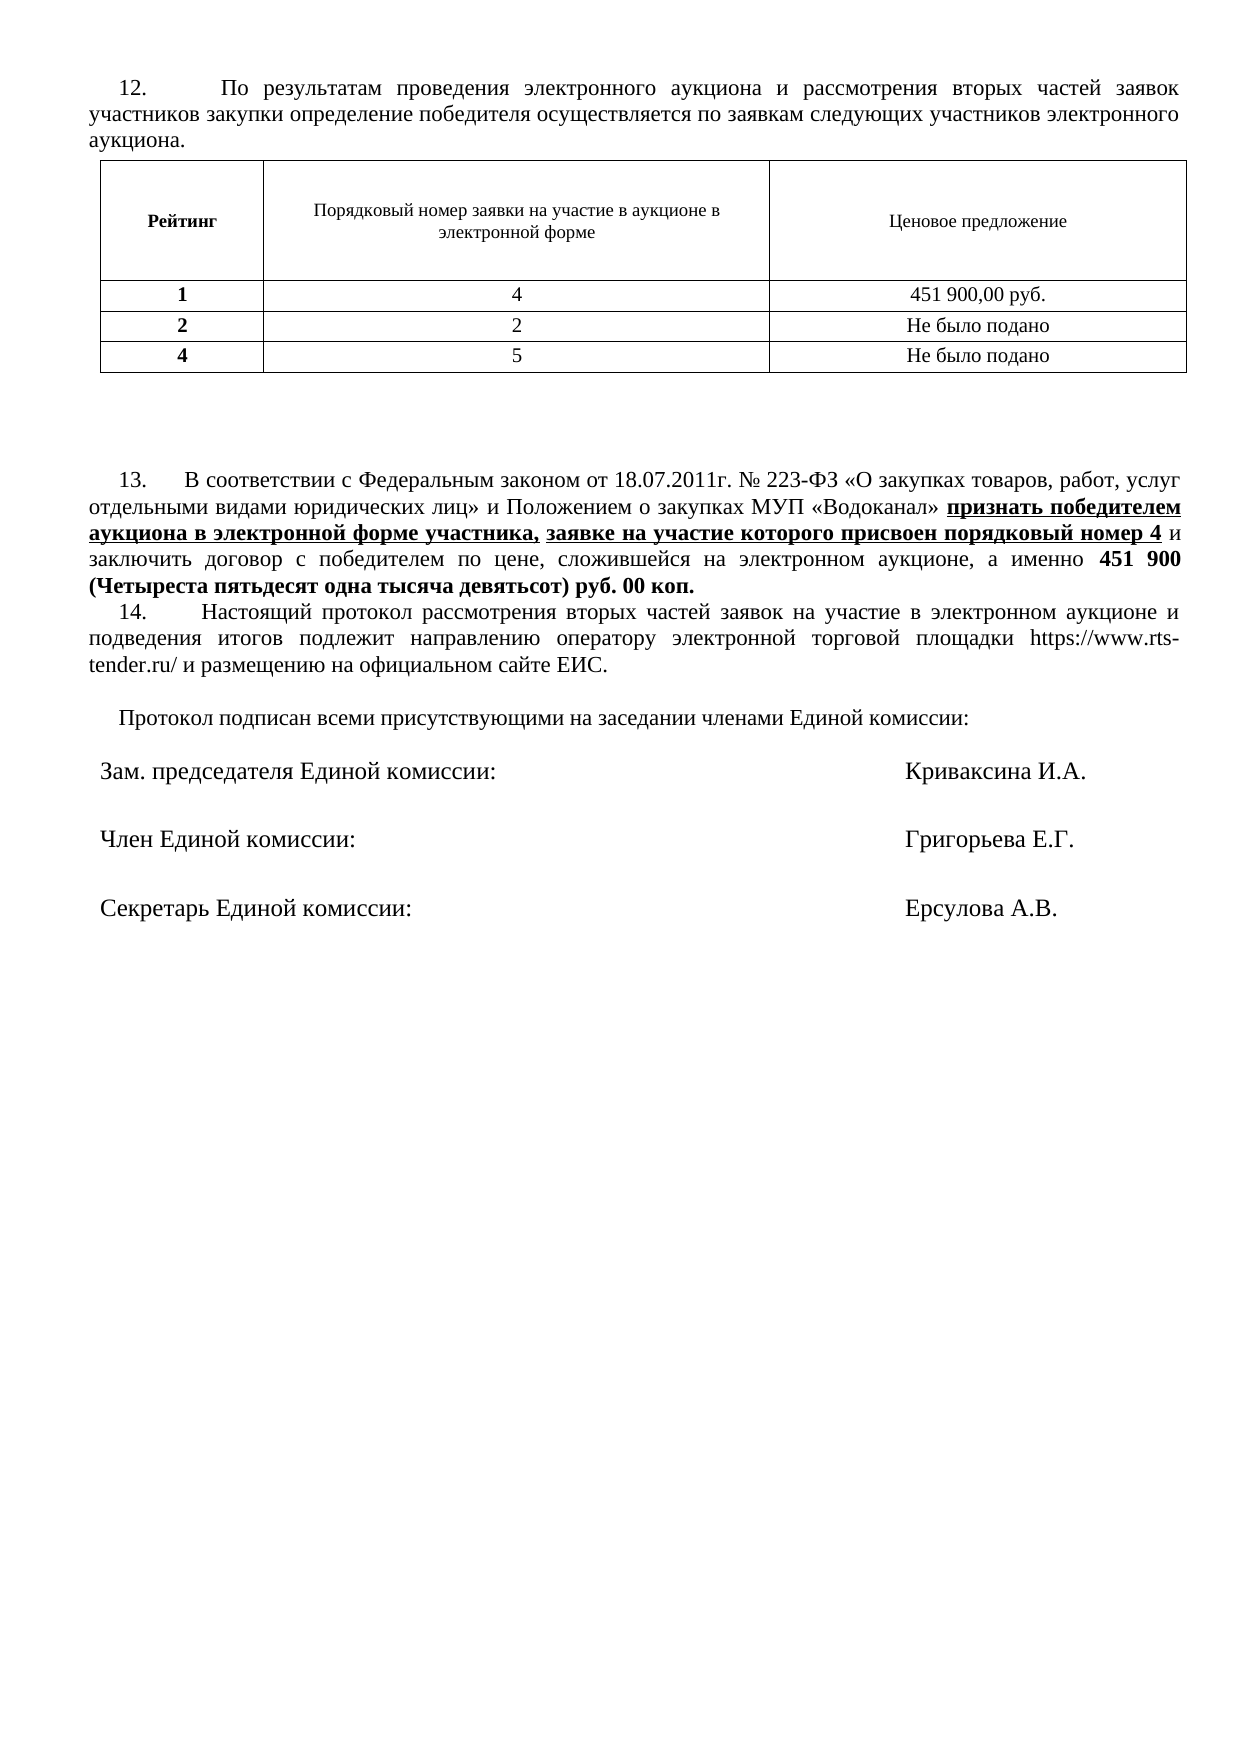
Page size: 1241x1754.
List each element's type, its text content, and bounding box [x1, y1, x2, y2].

table_cell 2 [264, 312, 769, 341]
table_cell 4 [264, 281, 769, 311]
table_cell 1 [101, 281, 263, 311]
table_cell Григорьева Е.Г. [894, 825, 1158, 893]
text 12. По результатам проведения электронного аукциона и рассмотрения вторых частей заявок участников закупки определение победителя осуществляется по заявкам следующих участников электронного аукциона. [89, 74, 1181, 153]
table_header Ценовое предложение [770, 161, 1186, 280]
table_header Рейтинг [101, 161, 263, 280]
table_cell 2 [101, 312, 263, 341]
table_cell Член Единой комиссии: [89, 825, 894, 893]
table_cell 5 [264, 342, 769, 372]
table_header Зам. председателя Единой комиссии: [89, 756, 894, 824]
text Протокол подписан всеми присутствующими на заседании членами Единой комиссии: [89, 703, 1181, 730]
table_cell 451 900,00 руб. [770, 281, 1186, 311]
table_header Криваксина И.А. [894, 756, 1158, 824]
table_cell Секретарь Единой комиссии: [89, 893, 894, 961]
table_cell Не было подано [770, 312, 1186, 341]
text 14. Настоящий протокол рассмотрения вторых частей заявок на участие в электронном аукционе и подведения итогов подлежит направлению оператору электронной торговой площадки https://www.rts-tender.ru/ и размещению на официальном сайте ЕИС. [89, 598, 1181, 677]
table_cell Не было подано [770, 342, 1186, 372]
table_header Порядковый номер заявки на участие в аукционе в электронной форме [264, 161, 769, 280]
text 13. В соответствии с Федеральным законом от 18.07.2011г. № 223-ФЗ «О закупках товаров, работ, услуг отдельными видами юридических лиц» и Положением о закупках МУП «Водоканал» признать победителем аукциона в электронной форме участника, заявке на участие которого присвоен порядковый номер 4 и заключить договор с победителем по цене, сложившейся на электронном аукционе, а именно 451 900 (Четыреста пятьдесят одна тысяча девятьсот) руб. 00 коп. [89, 466, 1181, 598]
table_cell 4 [101, 342, 263, 372]
table_cell Ерсулова А.В. [894, 893, 1158, 961]
